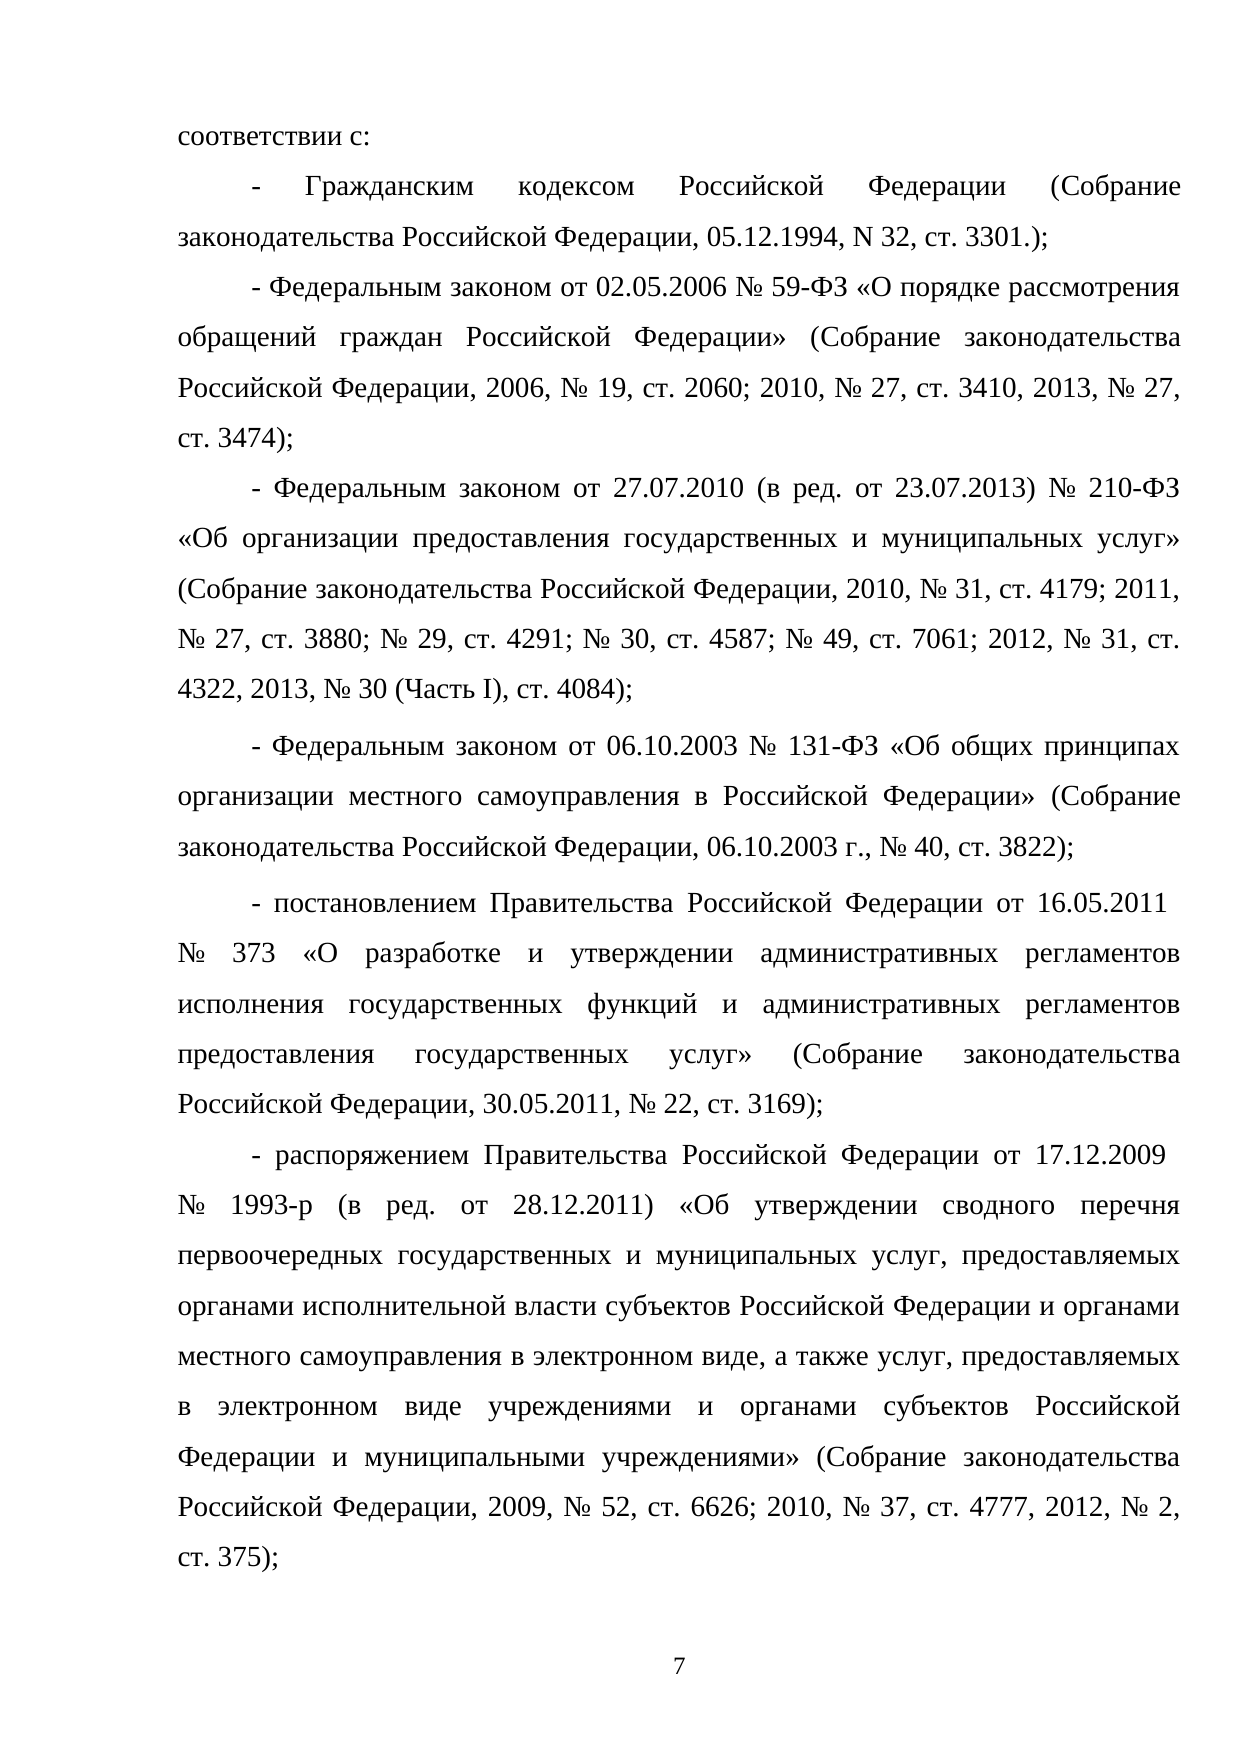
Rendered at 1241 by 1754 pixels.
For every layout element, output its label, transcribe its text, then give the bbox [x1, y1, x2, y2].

list - Федеральным законом от 27.07.2010 (в ред. от 23.07.2013) № 210-ФЗ «Об организации предоставления государственных и муниципальных услуг» (Собрание законодательства Российской Федерации, 2010, № 31, ст. 4179; 2011, № 27, ст. 3880; № 29, ст. 4291; № 30, ст. 4587; № 49, ст. 7061; 2012, № 31, ст. 4322, 2013, № 30 (Часть I), ст. 4084); [177, 470, 1181, 705]
text - Гражданским кодексом Российской Федерации (Собрание законодательства Российской Федерации, 05.12.1994, N 32, ст. 3301.); [177, 168, 1181, 252]
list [177, 118, 1181, 152]
text - постановлением Правительства Российской Федерации от 16.05.2011 № 373 «О разработке и утверждении административных регламентов исполнения государственных функций и административных регламентов предоставления государственных услуг» (Собрание законодательства Российской Федерации, 30.05.2011, № 22, ст. 3169); [177, 885, 1181, 1120]
list - распоряжением Правительства Российской Федерации от 17.12.2009 № 1993-р (в ред. от 28.12.2011) «Об утверждении сводного перечня первоочередных государственных и муниципальных услуг, предоставляемых органами исполнительной власти субъектов Российской Федерации и органами местного самоуправления в электронном виде, а также услуг, предоставляемых в электронном виде учреждениями и органами субъектов Российской Федерации и муниципальными учреждениями» (Собрание законодательства Российской Федерации, 2009, № 52, ст. 6626; 2010, № 37, ст. 4777, 2012, № 2, ст. 375); [177, 1137, 1181, 1573]
list - Федеральным законом от 02.05.2006 № 59-ФЗ «О порядке рассмотрения обращений граждан Российской Федерации» (Собрание законодательства Российской Федерации, 2006, № 19, ст. 2060; 2010, № 27, ст. 3410, 2013, № 27, ст. 3474); [177, 269, 1181, 453]
text - Федеральным законом от 06.10.2003 № 131-ФЗ «Об общих принципах организации местного самоуправления в Российской Федерации» (Собрание законодательства Российской Федерации, 06.10.2003 г., № 40, ст. 3822); [177, 728, 1181, 862]
